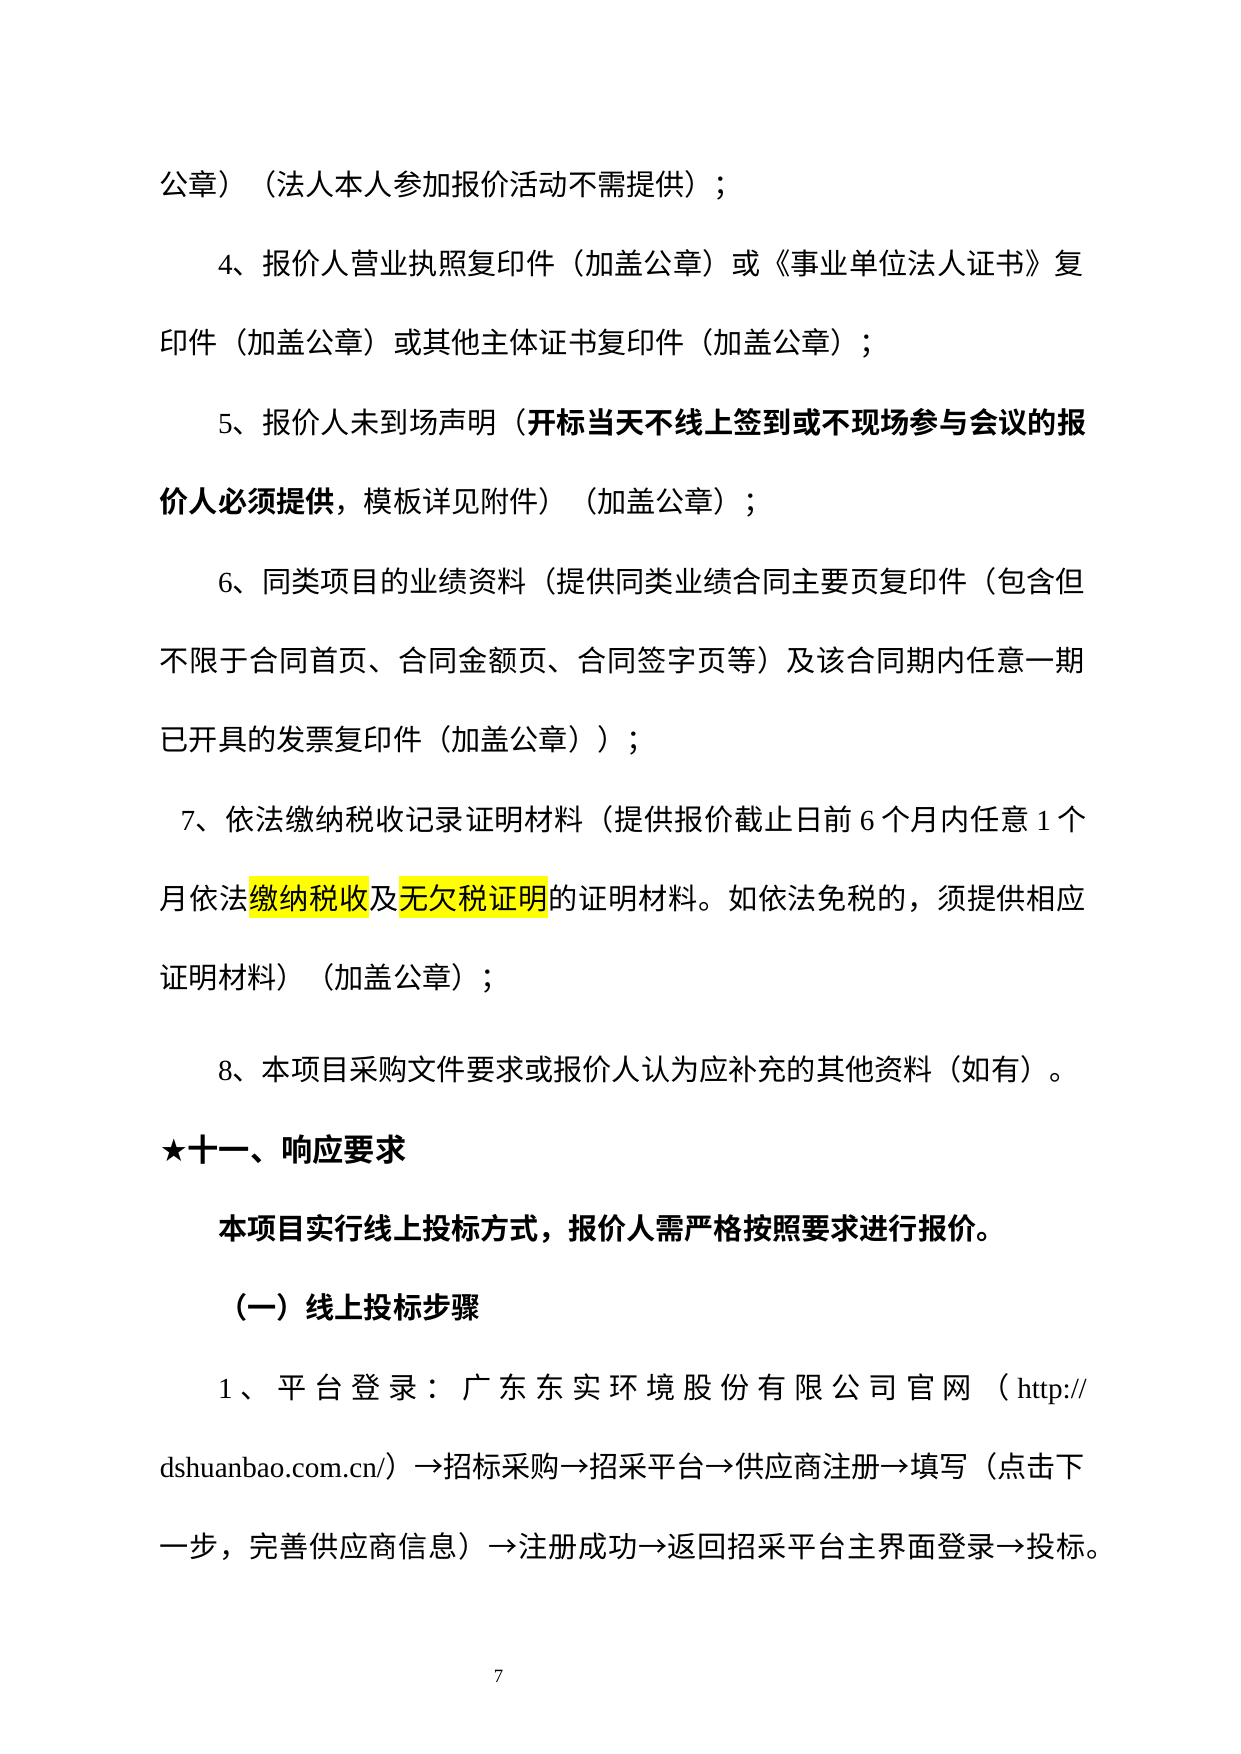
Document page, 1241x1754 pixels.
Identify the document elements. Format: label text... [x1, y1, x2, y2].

text 4、报价人营业执照复印件（加盖公章）或《事业单位法人证书》复印件（加盖公章）或其他主体证书复印件（加盖公章）； [159, 222, 1087, 381]
text 6、同类项目的业绩资料（提供同类业绩合同主要页复印件（包含但不限于合同首页、合同金额页、合同签字页等）及该合同期内任意一期已开具的发票复印件（加盖公章））； [159, 539, 1087, 778]
text 7、依法缴纳税收记录证明材料（提供报价截止日前6个月内任意1个月依法缴纳税收及无欠税证明的证明材料。如依法免税的，须提供相应证明材料）（加盖公章）； [159, 778, 1087, 1016]
text 8、本项目采购文件要求或报价人认为应补充的其他资料（如有）。 [159, 1028, 1087, 1108]
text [159, 143, 1087, 222]
text 5、报价人未到场声明（开标当天不线上签到或不现场参与会议的报价人必须提供，模板详见附件）（加盖公章）； [159, 381, 1087, 539]
subtitle ★十一、响应要求 [159, 1108, 1087, 1187]
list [159, 1346, 1087, 1584]
text （一）线上投标步骤 [159, 1266, 1087, 1346]
text 本项目实行线上投标方式，报价人需严格按照要求进行报价。 [159, 1187, 1087, 1266]
